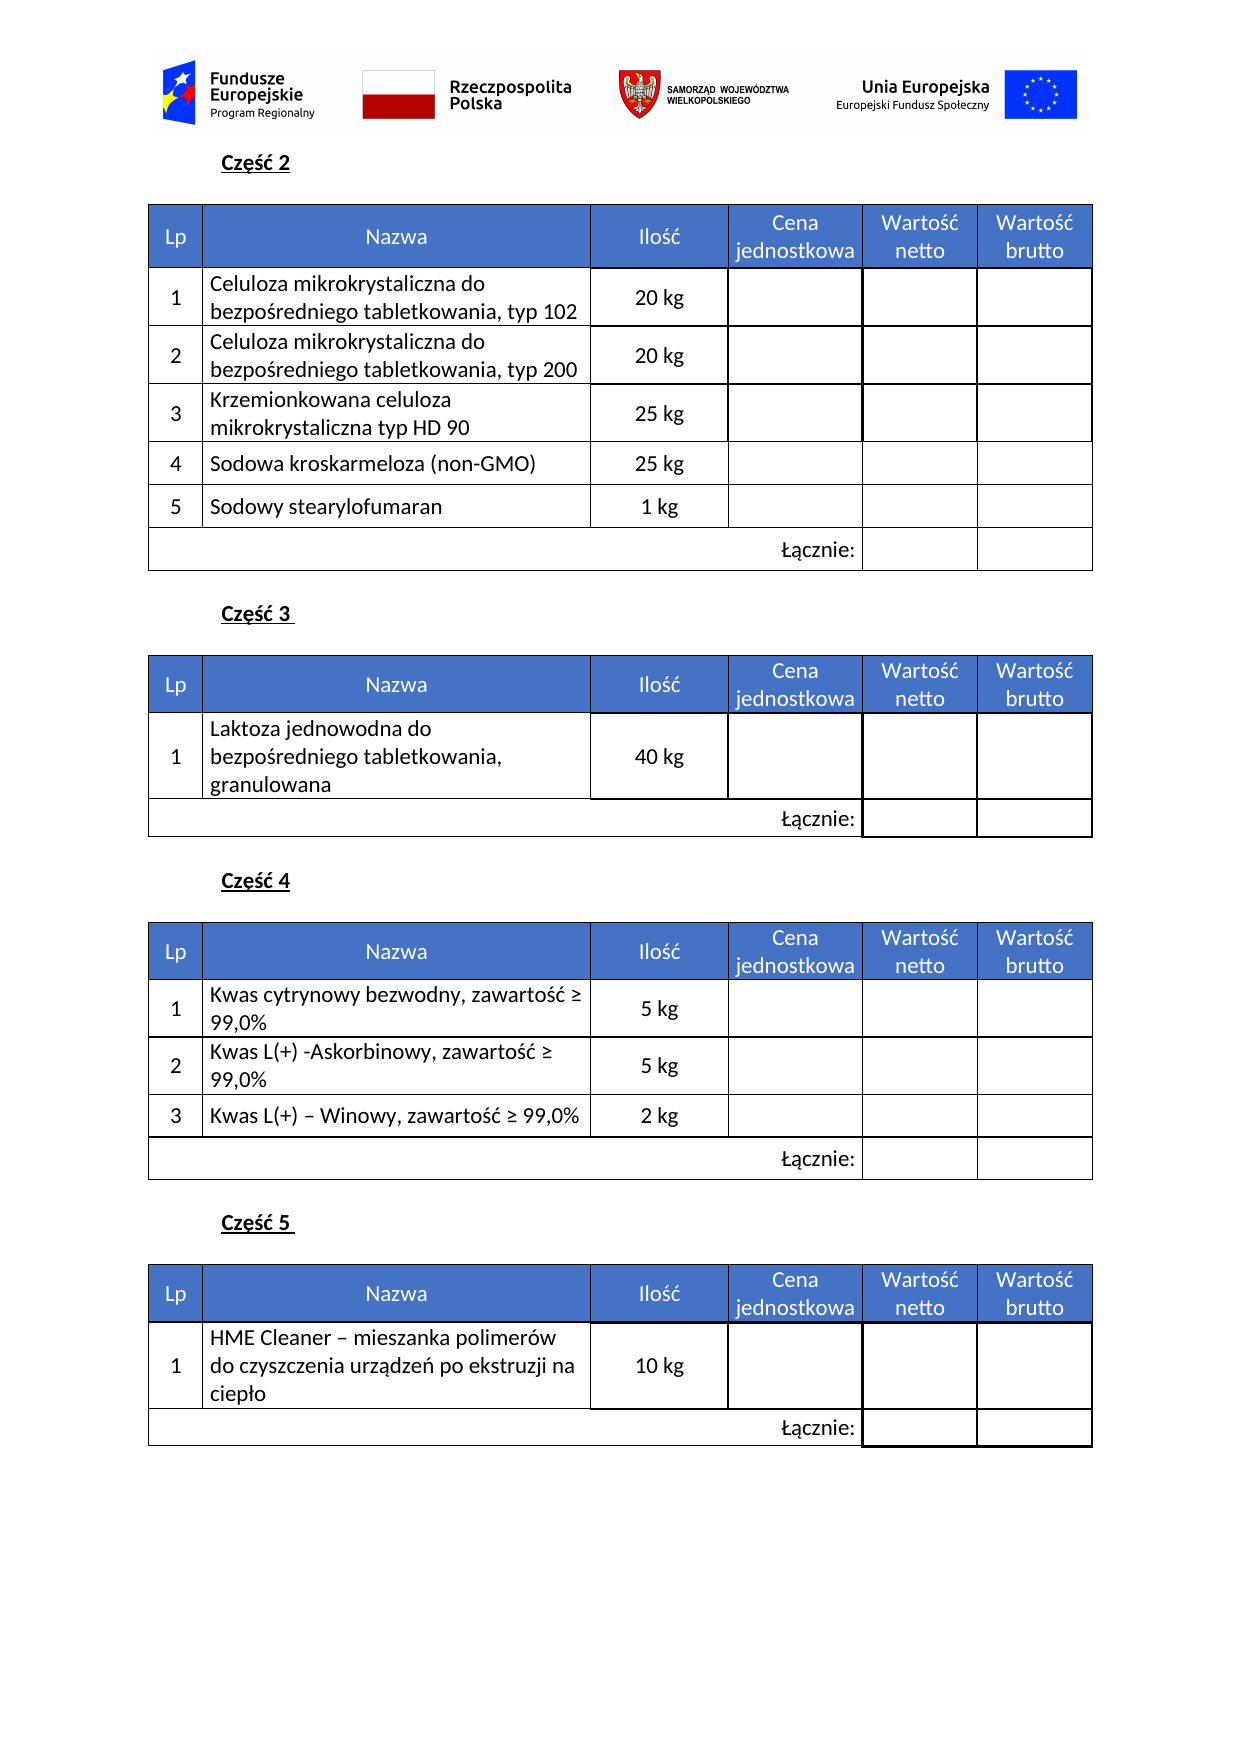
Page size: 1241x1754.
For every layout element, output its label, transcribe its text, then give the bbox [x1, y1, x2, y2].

table_cell Celuloza mikrokrystaliczna do bezpośredniego tabletkowania, typ 102 [203, 268, 590, 325]
table_header Cena jednostkowa [729, 205, 862, 267]
table_header Wartość brutto [978, 1265, 1092, 1321]
table_header Nazwa [203, 656, 590, 712]
table_header Nazwa [203, 1265, 590, 1321]
table_cell [729, 485, 862, 527]
table_cell [978, 1410, 1091, 1445]
table_cell [863, 1038, 977, 1093]
table_cell [729, 714, 861, 798]
table_cell Łącznie: [149, 799, 861, 836]
table_cell [863, 442, 977, 484]
table_cell 25 kg [591, 385, 727, 441]
table_cell [729, 269, 861, 325]
table_header Cena jednostkowa [729, 656, 862, 712]
table_cell Kwas L(+) -Askorbinowy, zawartość ≥ 99,0% [203, 1038, 590, 1093]
table_header Wartość netto [863, 656, 977, 712]
table_cell 25 kg [591, 442, 728, 484]
table_header Wartość netto [863, 1265, 977, 1321]
table_cell 4 [149, 442, 202, 484]
table_cell [978, 1138, 1092, 1179]
table_cell Kwas L(+) – Winowy, zawartość ≥ 99,0% [203, 1095, 590, 1136]
table_cell Laktoza jednowodna do bezpośredniego tabletkowania, granulowana [203, 713, 590, 798]
table_cell [729, 327, 861, 383]
table_cell Sodowy stearylofumaran [203, 485, 590, 527]
text Część 3 [221, 599, 1093, 627]
table_header Nazwa [203, 205, 590, 267]
table_cell [978, 714, 1091, 798]
table_cell [978, 528, 1092, 570]
table_cell Łącznie: [149, 1409, 861, 1445]
table_header Ilość [591, 205, 728, 267]
table_cell [978, 1324, 1091, 1408]
table_cell 1 [149, 1323, 202, 1408]
table_cell 1 kg [591, 485, 728, 527]
table_header Wartość netto [863, 923, 977, 979]
table_header Wartość brutto [978, 923, 1092, 979]
table_header Lp [149, 656, 202, 712]
text Część 2 [148, 148, 1093, 176]
table_cell 2 [149, 1038, 202, 1093]
table_header Lp [149, 923, 202, 979]
table_cell [978, 385, 1091, 441]
table_header Cena jednostkowa [729, 923, 862, 979]
table_cell [978, 327, 1091, 383]
table_cell [863, 980, 977, 1036]
table_header Lp [149, 1265, 202, 1321]
table_cell 3 [149, 1095, 202, 1136]
table_cell [864, 269, 976, 325]
table_cell 5 [149, 485, 202, 527]
table_header Wartość brutto [978, 205, 1092, 267]
table_header Lp [149, 205, 202, 267]
table_header Nazwa [203, 923, 590, 979]
table_cell [864, 714, 976, 798]
table_header Wartość brutto [978, 656, 1092, 712]
table_cell [863, 1138, 977, 1179]
table_cell [978, 1095, 1092, 1136]
table_cell Łącznie: [149, 1138, 862, 1179]
table_cell 5 kg [591, 980, 728, 1036]
table_cell [978, 980, 1092, 1036]
table_cell [729, 442, 862, 484]
table_cell 20 kg [591, 327, 727, 383]
table_header Cena jednostkowa [729, 1265, 862, 1321]
table_cell [978, 269, 1091, 325]
table_cell [729, 385, 861, 441]
table_cell 2 [149, 326, 202, 383]
table_cell [864, 385, 976, 441]
table_cell [978, 1038, 1092, 1093]
table_cell [863, 485, 977, 527]
table_cell [729, 1095, 862, 1136]
table_cell 20 kg [591, 269, 727, 325]
table_cell [978, 800, 1091, 836]
table_cell [978, 442, 1092, 484]
text Część 4 [221, 866, 1093, 894]
table_cell [863, 528, 977, 570]
table_cell [864, 800, 976, 836]
table_cell [729, 1324, 861, 1408]
table_cell [864, 327, 976, 383]
table_cell [729, 980, 862, 1036]
table_cell 3 [149, 384, 202, 441]
table_cell 1 [149, 980, 202, 1036]
table_cell [978, 485, 1092, 527]
table_cell Kwas cytrynowy bezwodny, zawartość ≥ 99,0% [203, 980, 590, 1036]
table_cell Łącznie: [149, 528, 862, 570]
table_cell 1 [149, 268, 202, 325]
table_header Ilość [591, 1265, 728, 1321]
table_cell Sodowa kroskarmeloza (non-GMO) [203, 442, 590, 484]
table_cell HME Cleaner – mieszanka polimerów do czyszczenia urządzeń po ekstruzji na ciepło [203, 1323, 590, 1408]
table_cell Celuloza mikrokrystaliczna do bezpośredniego tabletkowania, typ 200 [203, 326, 590, 383]
table_cell 10 kg [591, 1324, 727, 1408]
text Część 5 [221, 1208, 1093, 1236]
table_cell 40 kg [591, 714, 727, 798]
picture [147, 44, 1093, 141]
table_cell 1 [149, 713, 202, 798]
table_cell [864, 1324, 976, 1408]
table_cell 2 kg [591, 1095, 728, 1136]
table_cell 5 kg [591, 1038, 728, 1093]
table_header Wartość netto [863, 205, 977, 267]
table_cell [863, 1095, 977, 1136]
table_cell [864, 1410, 976, 1445]
table_header Ilość [591, 923, 728, 979]
table_cell [729, 1038, 862, 1093]
table_cell Krzemionkowana celuloza mikrokrystaliczna typ HD 90 [203, 384, 590, 441]
table_header Ilość [591, 656, 728, 712]
